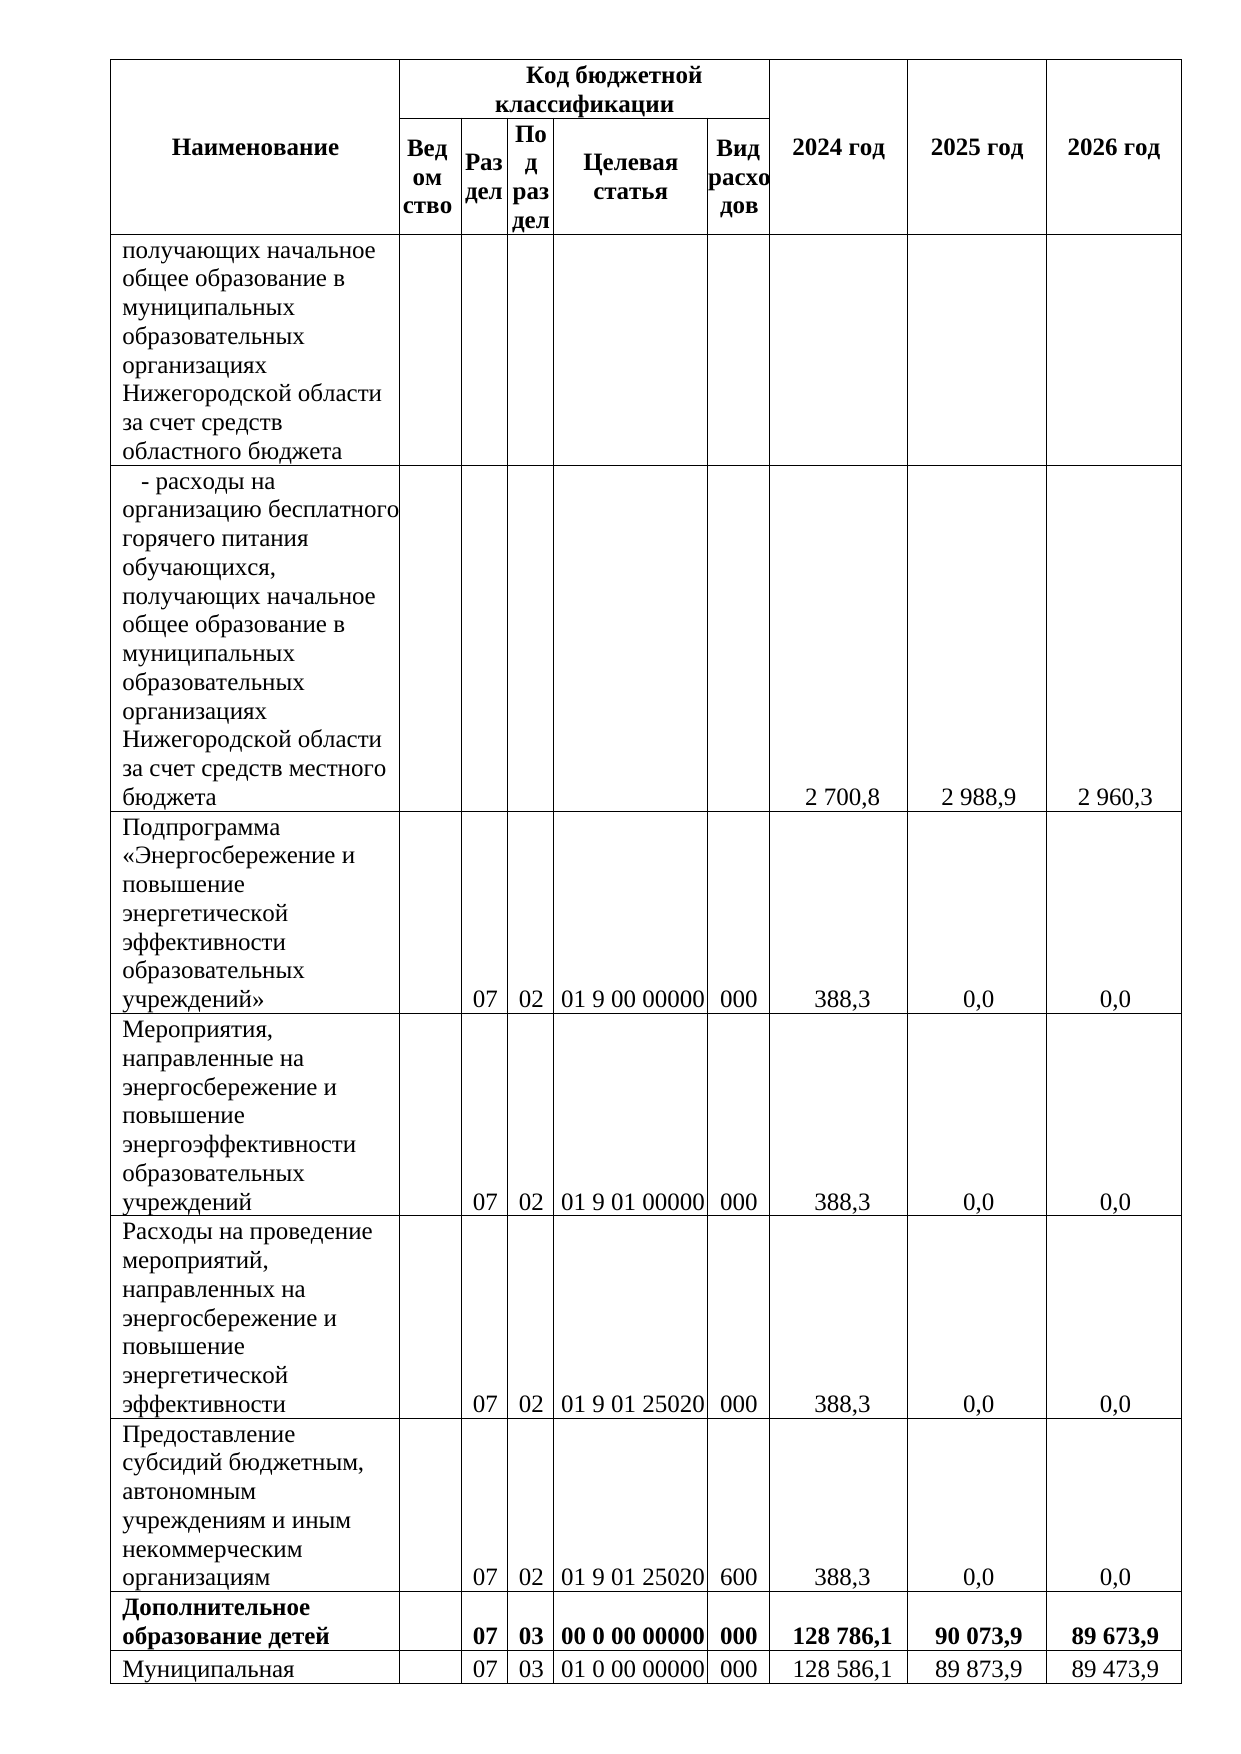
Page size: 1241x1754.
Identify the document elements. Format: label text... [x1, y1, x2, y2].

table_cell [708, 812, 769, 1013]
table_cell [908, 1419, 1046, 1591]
table_header 2026 год [1047, 60, 1181, 234]
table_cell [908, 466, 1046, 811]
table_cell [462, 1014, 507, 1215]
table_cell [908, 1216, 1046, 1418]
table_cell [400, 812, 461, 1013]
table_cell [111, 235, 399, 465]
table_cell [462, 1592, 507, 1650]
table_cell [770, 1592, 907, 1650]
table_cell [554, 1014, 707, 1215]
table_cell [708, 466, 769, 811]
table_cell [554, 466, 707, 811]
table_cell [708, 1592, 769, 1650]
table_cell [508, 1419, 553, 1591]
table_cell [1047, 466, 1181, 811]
table_header 2025 год [908, 60, 1046, 234]
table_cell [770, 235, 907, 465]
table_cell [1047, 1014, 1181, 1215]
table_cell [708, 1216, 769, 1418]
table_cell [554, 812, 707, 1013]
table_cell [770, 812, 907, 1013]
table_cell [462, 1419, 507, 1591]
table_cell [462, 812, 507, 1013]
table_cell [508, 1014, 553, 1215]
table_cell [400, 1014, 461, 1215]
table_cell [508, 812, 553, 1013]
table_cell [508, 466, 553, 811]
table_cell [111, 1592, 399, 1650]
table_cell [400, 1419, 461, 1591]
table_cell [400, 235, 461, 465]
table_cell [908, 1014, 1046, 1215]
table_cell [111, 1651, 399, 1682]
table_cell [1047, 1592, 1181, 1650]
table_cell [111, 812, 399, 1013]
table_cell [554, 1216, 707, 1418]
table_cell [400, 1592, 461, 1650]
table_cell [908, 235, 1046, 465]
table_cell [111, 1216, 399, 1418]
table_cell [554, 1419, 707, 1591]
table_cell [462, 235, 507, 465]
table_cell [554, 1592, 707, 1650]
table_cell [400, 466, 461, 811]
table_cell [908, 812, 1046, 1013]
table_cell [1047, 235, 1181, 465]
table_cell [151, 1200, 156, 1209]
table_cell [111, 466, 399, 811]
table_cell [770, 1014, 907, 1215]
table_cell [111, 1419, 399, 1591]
table_header Наименование [111, 60, 399, 234]
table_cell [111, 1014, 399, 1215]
table_cell Ведом ство [400, 119, 461, 234]
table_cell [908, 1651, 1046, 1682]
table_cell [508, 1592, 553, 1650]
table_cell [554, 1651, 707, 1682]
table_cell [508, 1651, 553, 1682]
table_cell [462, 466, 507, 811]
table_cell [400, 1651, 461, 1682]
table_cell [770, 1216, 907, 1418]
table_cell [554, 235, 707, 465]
table_header 2024 год [770, 60, 907, 234]
table_cell Целевая статья [554, 119, 707, 234]
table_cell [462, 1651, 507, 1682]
table_cell Вид расходов [708, 119, 769, 234]
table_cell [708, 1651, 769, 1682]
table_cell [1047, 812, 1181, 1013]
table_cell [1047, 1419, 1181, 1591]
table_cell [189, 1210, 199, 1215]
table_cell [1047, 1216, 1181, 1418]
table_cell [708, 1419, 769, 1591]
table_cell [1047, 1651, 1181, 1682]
table_cell Под раз дел [508, 119, 553, 234]
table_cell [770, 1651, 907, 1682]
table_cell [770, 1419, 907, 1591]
table_cell Раз дел [462, 119, 507, 234]
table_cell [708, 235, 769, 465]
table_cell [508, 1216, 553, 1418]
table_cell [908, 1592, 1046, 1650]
table_header Код бюджетной классификации [400, 60, 769, 118]
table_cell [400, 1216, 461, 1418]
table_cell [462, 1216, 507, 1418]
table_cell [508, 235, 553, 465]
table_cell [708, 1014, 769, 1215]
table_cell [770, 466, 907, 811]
